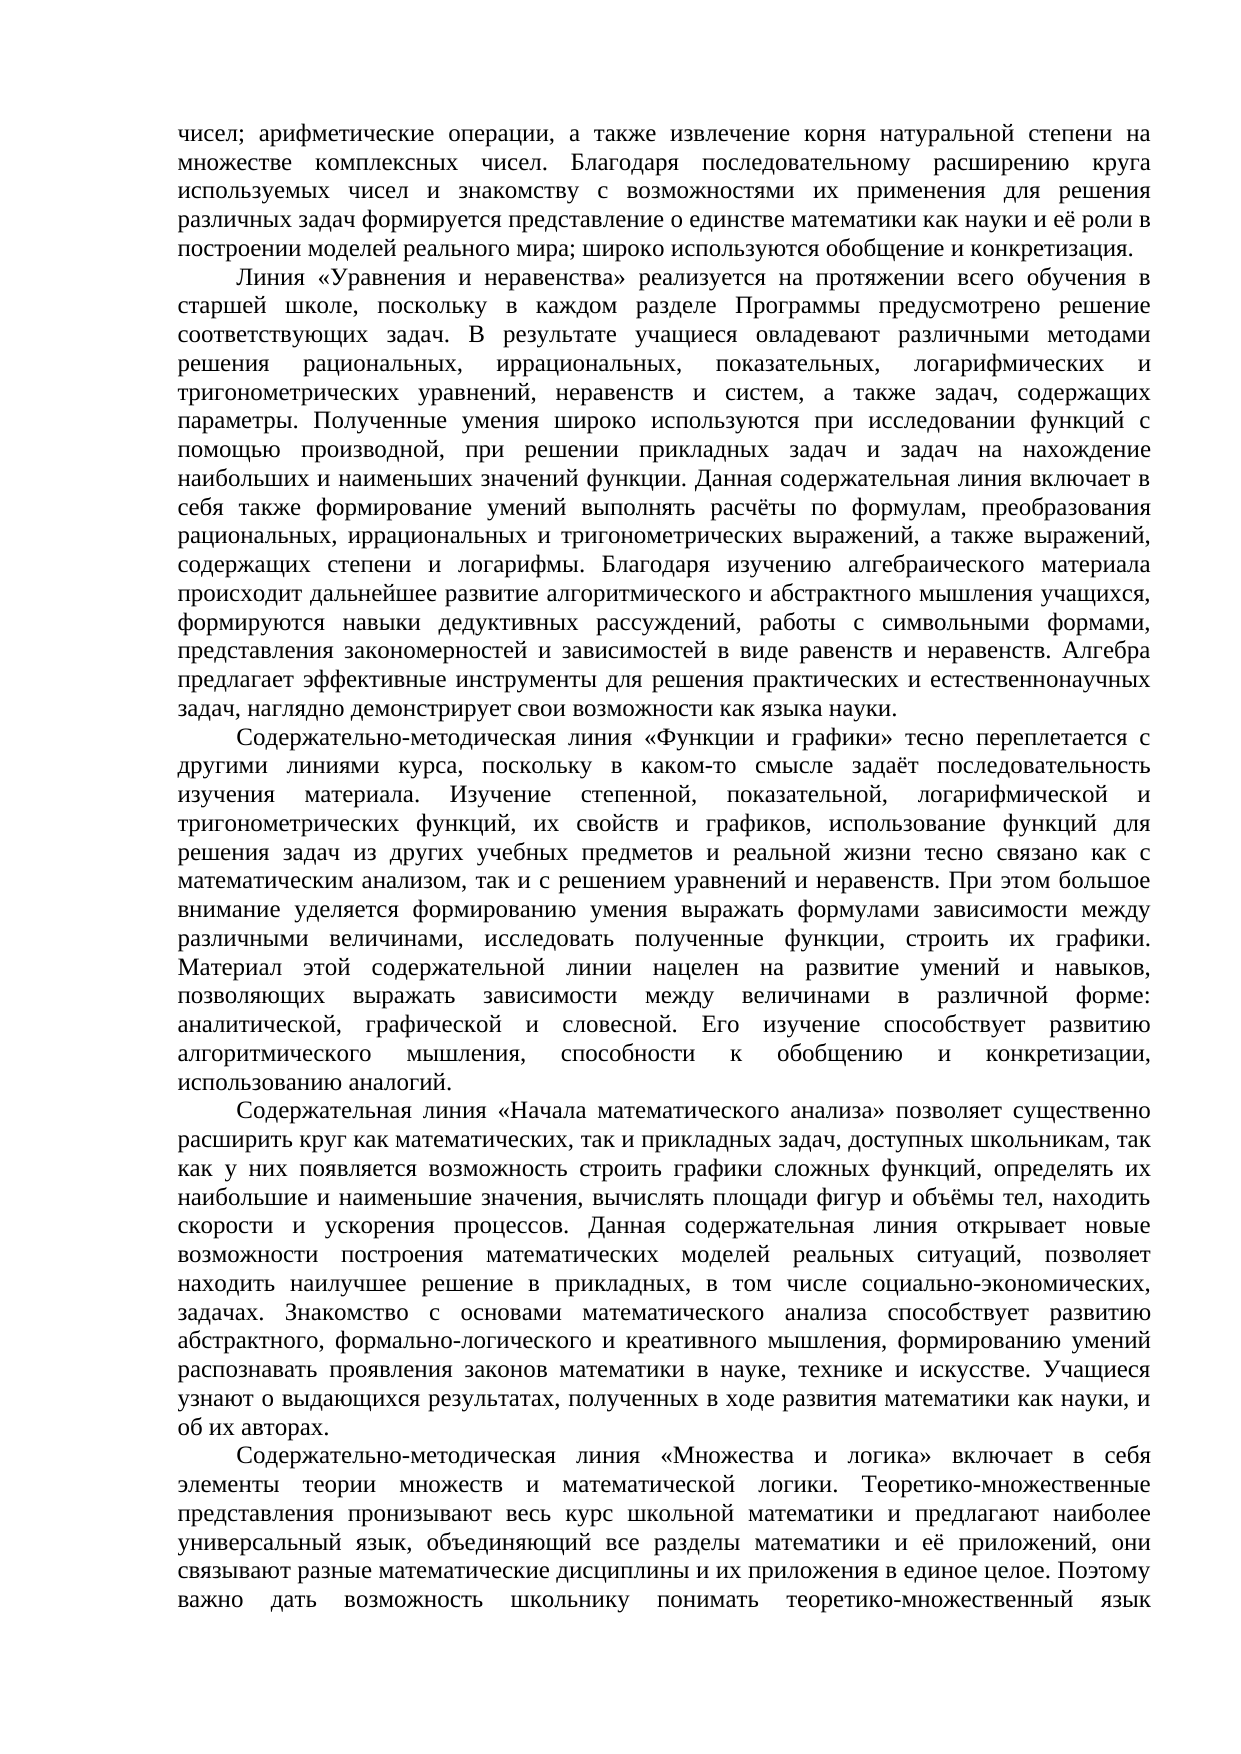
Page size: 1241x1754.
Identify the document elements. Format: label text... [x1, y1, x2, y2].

text Линия «Уравнения и неравенства» реализуется на протяжении всего обучения в старшей школе, поскольку в каждом разделе Программы предусмотрено решение соответствующих задач. В результате учащиеся овладевают различными методами решения рациональных, иррациональных, показательных, логарифмических и тригонометрических уравнений, неравенств и систем, а также задач, содержащих параметры. Полученные умения широко используются при исследовании функций с помощью производной, при решении прикладных задач и задач на нахождение наибольших и наименьших значений функции. Данная содержательная линия включает в себя также формирование умений выполнять расчёты по формулам, преобразования рациональных, иррациональных и тригонометрических выражений, а также выражений, содержащих степени и логарифмы. Благодаря изучению алгебраического материала происходит дальнейшее развитие алгоритмического и абстрактного мышления учащихся, формируются навыки дедуктивных рассуждений, работы с символьными формами, представления закономерностей и зависимостей в виде равенств и неравенств. Алгебра предлагает эффективные инструменты для решения практических и естественнонаучных задач, наглядно демонстрирует свои возможности как языка науки. [177, 262, 1152, 722]
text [177, 118, 1152, 262]
text Содержательная линия «Начала математического анализа» позволяет существенно расширить круг как математических, так и прикладных задач, доступных школьникам, так как у них появляется возможность строить графики сложных функций, определять их наибольшие и наименьшие значения, вычислять площади фигур и объёмы тел, находить скорости и ускорения процессов. Данная содержательная линия открывает новые возможности построения математических моделей реальных ситуаций, позволяет находить наилучшее решение в прикладных, в том числе социально-экономических, задачах. Знакомство с основами математического анализа способствует развитию абстрактного, формально-логического и креативного мышления, формированию умений распознавать проявления законов математики в науке, технике и искусстве. Учащиеся узнают о выдающихся результатах, полученных в ходе развития математики как науки, и об их авторах. [177, 1096, 1152, 1441]
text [177, 1441, 1152, 1613]
text Содержательно-методическая линия «Функции и графики» тесно переплетается с другими линиями курса, поскольку в каком-то смысле задаёт последовательность изучения материала. Изучение степенной, показательной, логарифмической и тригонометрических функций, их свойств и графиков, использование функций для решения задач из других учебных предметов и реальной жизни тесно связано как с математическим анализом, так и с решением уравнений и неравенств. При этом большое внимание уделяется формированию умения выражать формулами зависимости между различными величинами, исследовать полученные функции, строить их графики. Материал этой содержательной линии нацелен на развитие умений и навыков, позволяющих выражать зависимости между величинами в различной форме: аналитической, графической и словесной. Его изучение способствует развитию алгоритмического мышления, способности к обобщению и конкретизации, использованию аналогий. [177, 722, 1152, 1096]
